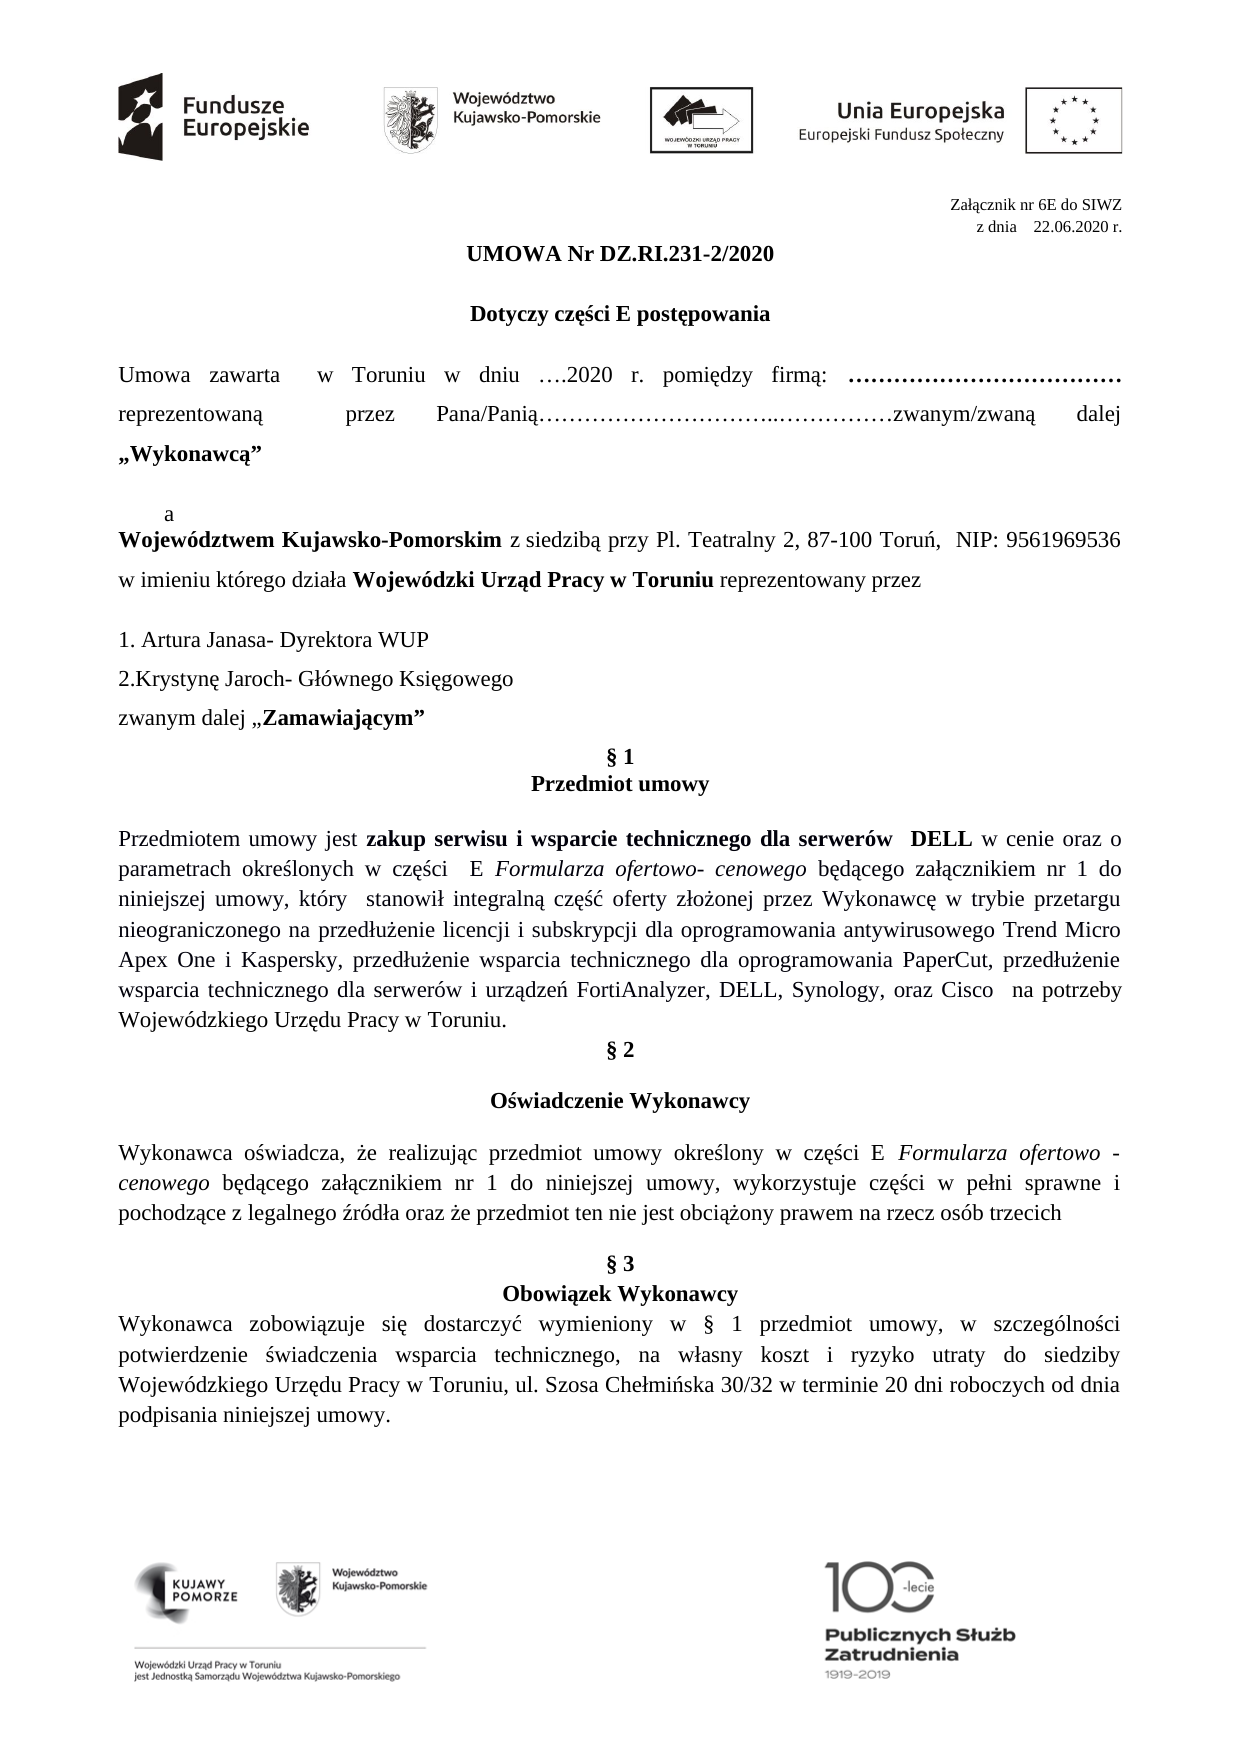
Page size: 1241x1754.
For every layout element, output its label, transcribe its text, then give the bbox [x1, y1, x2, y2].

text § 2 [118, 1037, 1122, 1063]
text z dnia 22.06.2020 r. [118, 217, 1122, 237]
text Wykonawca oświadcza, że realizując przedmiot umowy określony w części E Formularza ofertowo - cenowego będącego załącznikiem nr 1 do niniejszej umowy, wykorzystuje części w pełni sprawne i pochodzące z legalnego źródła oraz że przedmiot ten nie jest obciążony prawem na rzecz osób trzecich [118, 1139, 1122, 1225]
text Obowiązek Wykonawcy [118, 1280, 1122, 1307]
picture [118, 73, 1123, 161]
text Wykonawca zobowiązuje się dostarczyć wymieniony w § 1 przedmiot umowy, w szczególności potwierdzenie świadczenia wsparcia technicznego, na własny koszt i ryzyko utraty do siedziby Wojewódzkiego Urzędu Pracy w Toruniu, ul. Szosa Chełmińska 30/32 w terminie 20 dni roboczych od dnia podpisania niniejszej umowy. [118, 1311, 1122, 1427]
text zwanym dalej „Zamawiającym” [118, 704, 1122, 730]
text Przedmiot umowy [118, 769, 1122, 796]
text Umowa zawarta w Toruniu w dniu ….2020 r. pomiędzy firmą: ……………………………… reprezentowaną przez Pana/Panią…………………………..……………zwanym/zwaną dalej „Wykonawcą” [118, 361, 1122, 466]
text Województwem Kujawsko-Pomorskim z siedzibą przy Pl. Teatralny 2, 87-100 Toruń, NIP: 9561969536 w imieniu którego działa Wojewódzki Urząd Pracy w Toruniu reprezentowany przez [118, 526, 1122, 592]
text Załącznik nr 6E do SIWZ [118, 195, 1122, 214]
text UMOWA Nr DZ.RI.231-2/2020 [118, 240, 1122, 266]
list 2.Krystynę Jaroch- Głównego Księgowego [118, 665, 1122, 691]
picture [118, 1521, 1066, 1720]
text Oświadczenie Wykonawcy [118, 1088, 1122, 1114]
text § 3 [118, 1250, 1122, 1276]
text Dotyczy części E postępowania [118, 300, 1122, 327]
text § 1 [118, 743, 1122, 769]
list 1. Artura Janasa- Dyrektora WUP [118, 626, 1122, 652]
text a [118, 500, 1122, 526]
text Przedmiotem umowy jest zakup serwisu i wsparcie technicznego dla serwerów DELL w cenie oraz o parametrach określonych w części E Formularza ofertowo- cenowego będącego załącznikiem nr 1 do niniejszej umowy, który stanowił integralną część oferty złożonej przez Wykonawcę w trybie przetargu nieograniczonego na przedłużenie licencji i subskrypcji dla oprogramowania antywirusowego Trend Micro Apex One i Kaspersky, przedłużenie wsparcia technicznego dla oprogramowania PaperCut, przedłużenie wsparcia technicznego dla serwerów i urządzeń FortiAnalyzer, DELL, Synology, oraz Cisco na potrzeby Wojewódzkiego Urzędu Pracy w Toruniu. [118, 825, 1122, 1033]
